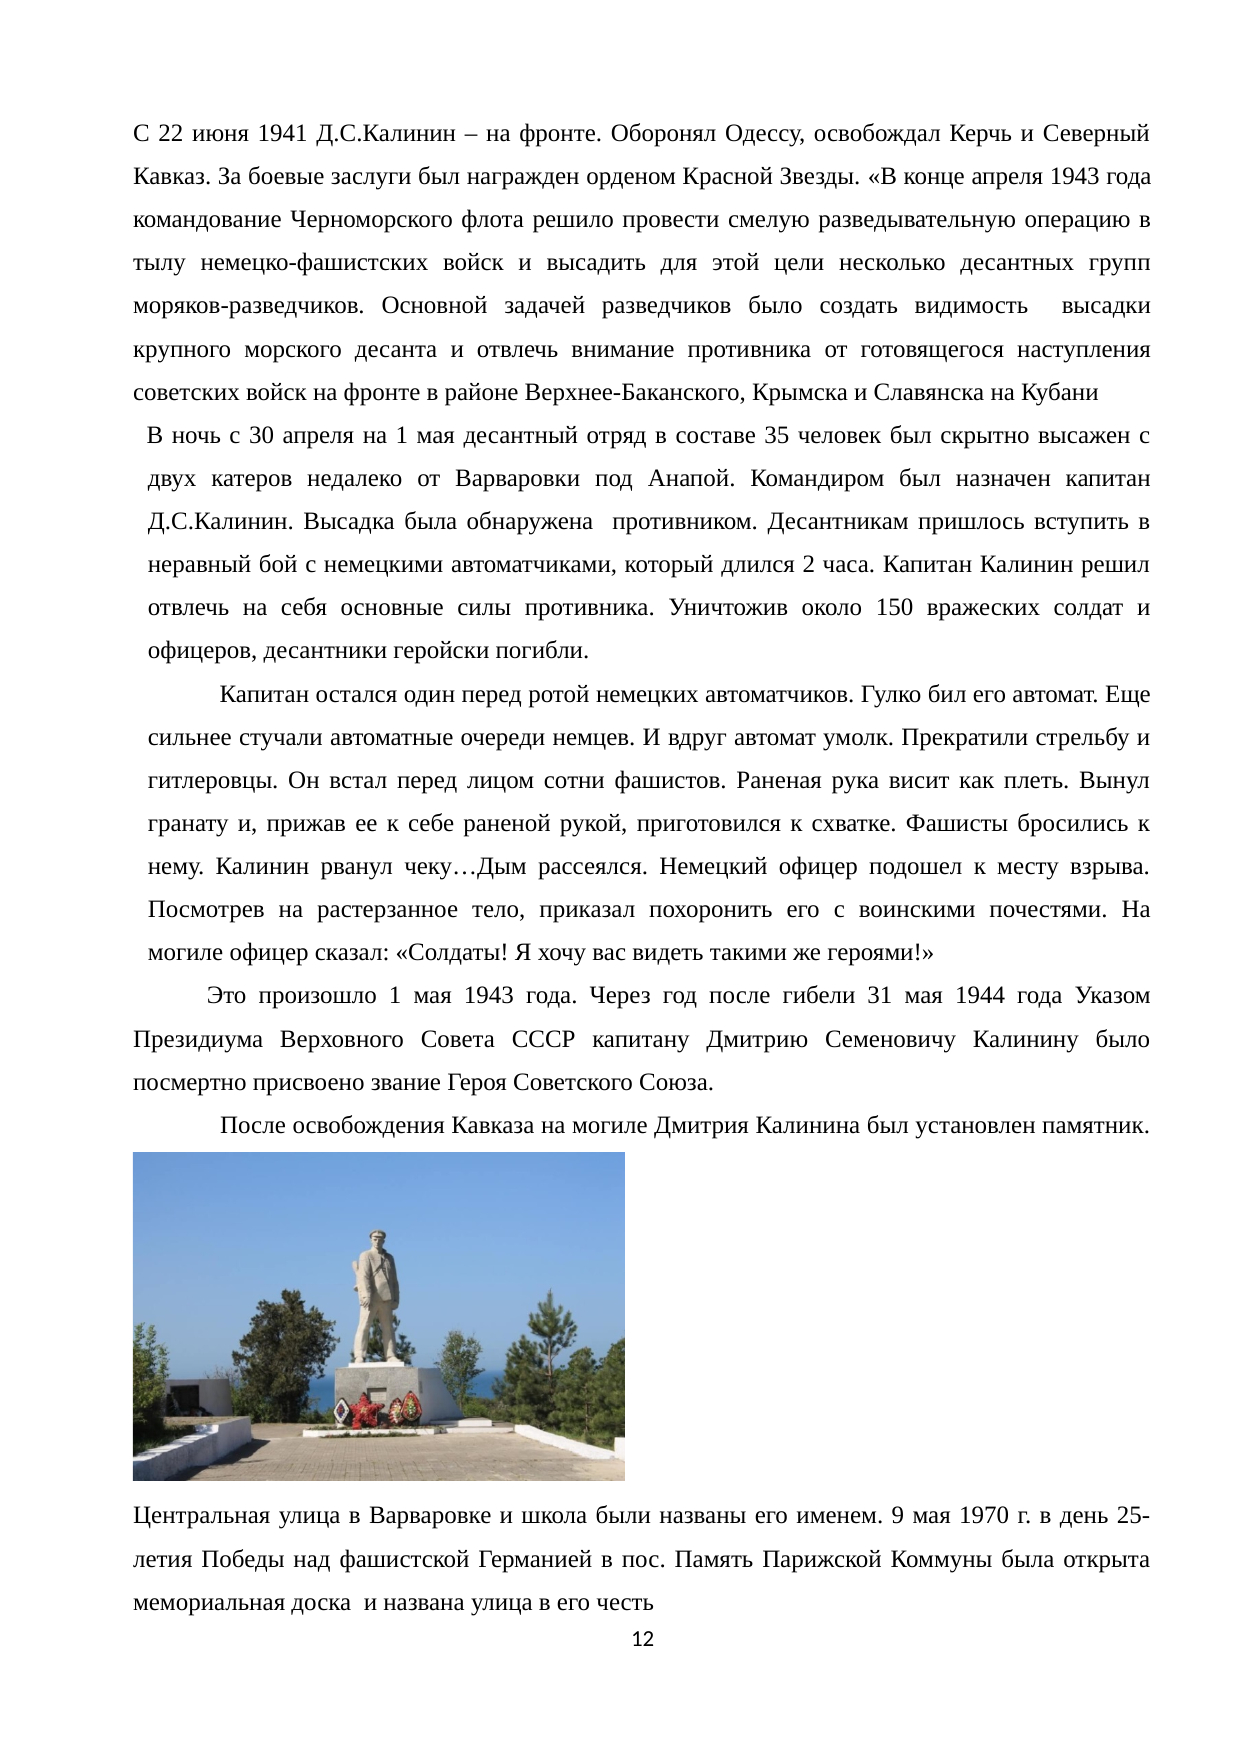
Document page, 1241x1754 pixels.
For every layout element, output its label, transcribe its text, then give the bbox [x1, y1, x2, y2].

text С 22 июня 1941 Д.С.Калинин – на фронте. Оборонял Одессу, освобождал Керчь и Северный Кавказ. За боевые заслуги был награжден орденом Красной Звезды. «В конце апреля 1943 года командование Черноморского флота решило провести смелую разведывательную операцию в тылу немецко-фашистских войск и высадить для этой цели несколько десантных групп моряков-разведчиков. Основной задачей разведчиков было создать видимость высадки крупного морского десанта и отвлечь внимание противника от готовящегося наступления советских войск на фронте в районе Верхнее-Баканского, Крымска и Славянска на Кубани [133, 118, 1152, 406]
picture [132, 1152, 625, 1481]
text Это произошло 1 мая 1943 года. Через год после гибели 31 мая 1944 года Указом Президиума Верховного Совета СССР капитану Дмитрию Семеновичу Калинину было посмертно присвоено звание Героя Советского Союза. [133, 981, 1152, 1096]
text В ночь с 30 апреля на 1 мая десантный отряд в составе 35 человек был скрытно высажен с двух катеров недалеко от Варваровки под Анапой. Командиром был назначен капитан Д.С.Калинин. Высадка была обнаружена противником. Десантникам пришлось вступить в неравный бой с немецкими автоматчиками, который длился 2 часа. Капитан Калинин решил отвлечь на себя основные силы противника. Уничтожив около 150 вражеских солдат и офицеров, десантники геройски погибли. [146, 420, 1152, 664]
text Капитан остался один перед ротой немецких автоматчиков. Гулко бил его автомат. Еще сильнее стучали автоматные очереди немцев. И вдруг автомат умолк. Прекратили стрельбу и гитлеровцы. Он встал перед лицом сотни фашистов. Раненая рука висит как плеть. Вынул гранату и, прижав ее к себе раненой рукой, приготовился к схватке. Фашисты бросились к нему. Калинин рванул чеку…Дым рассеялся. Немецкий офицер подошел к месту взрыва. Посмотрев на растерзанное тело, приказал похоронить его с воинскими почестями. На могиле офицер сказал: «Солдаты! Я хочу вас видеть такими же героями!» [148, 679, 1152, 966]
text Центральная улица в Варваровке и школа были названы его именем. 9 мая 1970 г. в день 25-летия Победы над фашистской Германией в пос. Память Парижской Коммуны была открыта мемориальная доска и названа улица в его честь [133, 1501, 1152, 1616]
